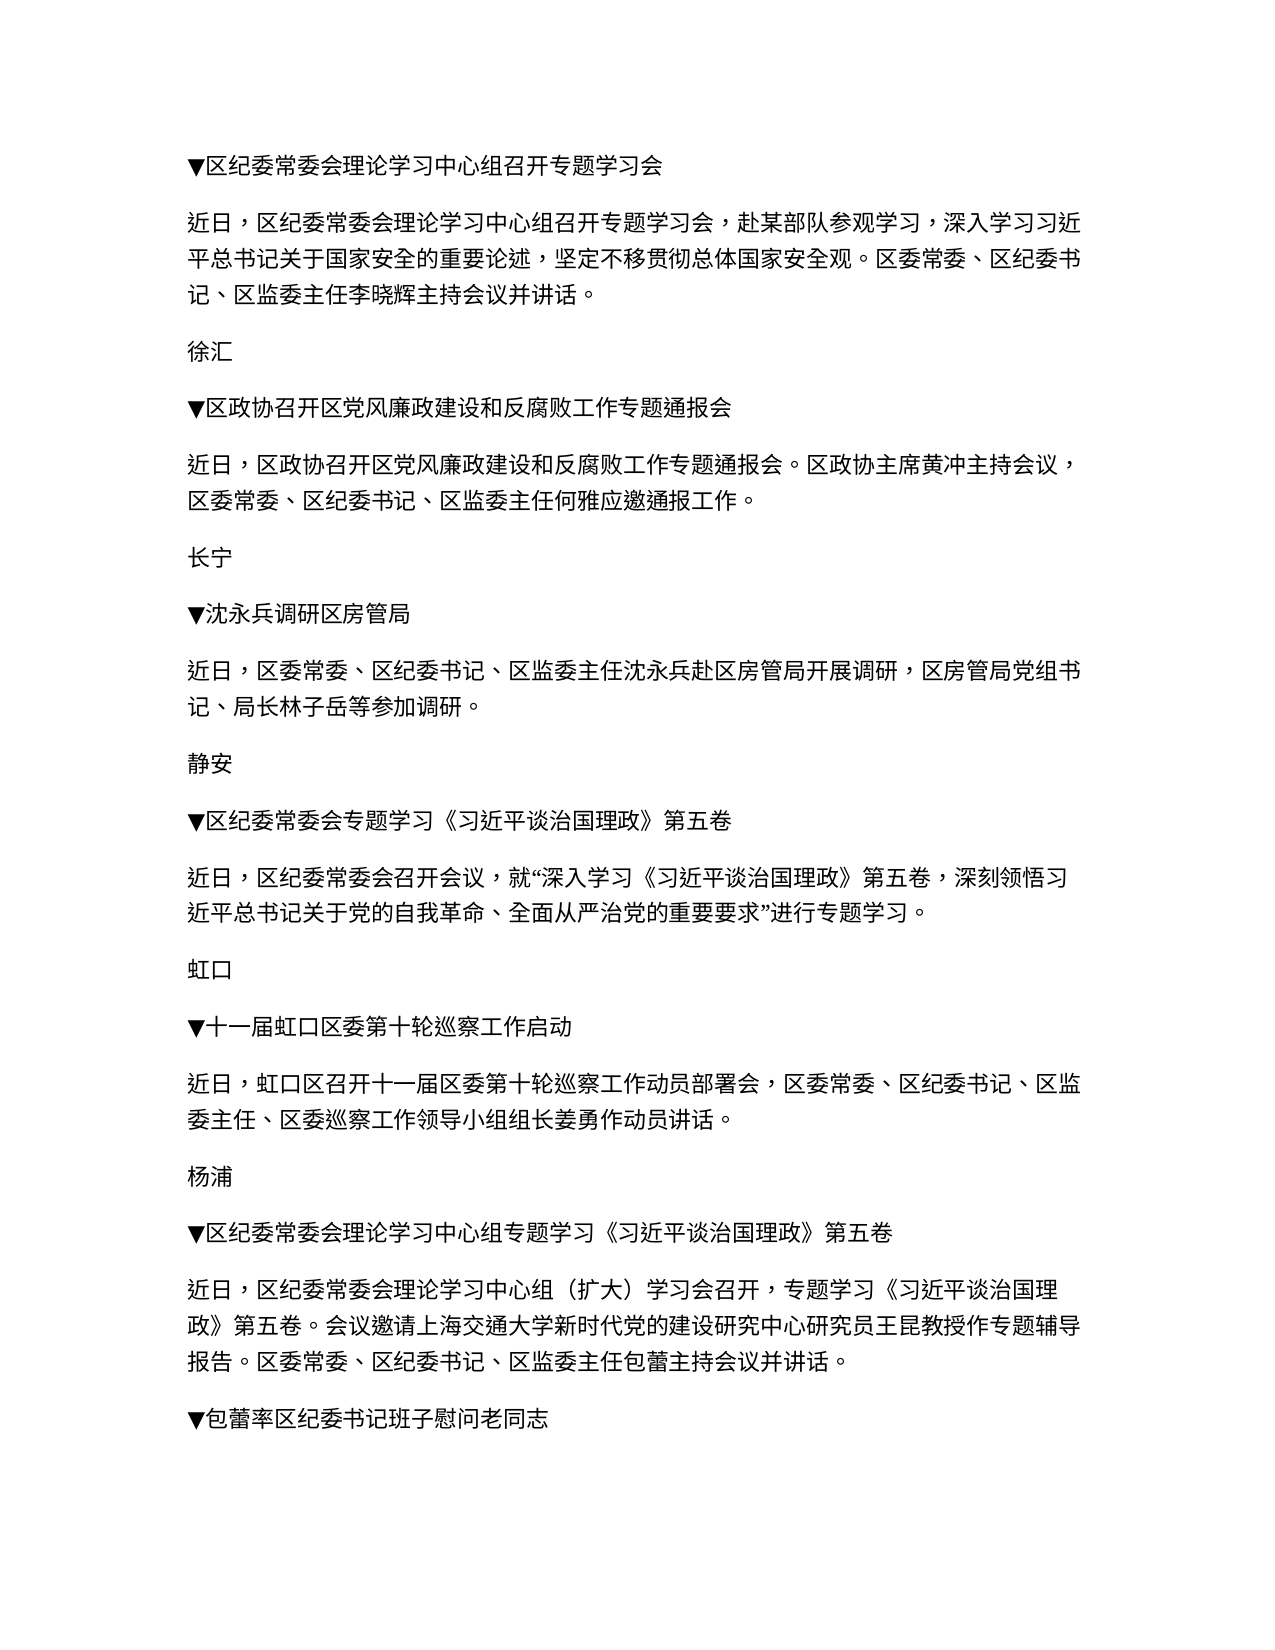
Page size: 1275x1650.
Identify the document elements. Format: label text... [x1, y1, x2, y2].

text 长宁 [187, 542, 1087, 573]
text 近日，区纪委常委会理论学习中心组（扩大）学习会召开，专题学习《习近平谈治国理政》第五卷。会议邀请上海交通大学新时代党的建设研究中心研究员王昆教授作专题辅导报告。区委常委、区纪委书记、区监委主任包蕾主持会议并讲话。 [187, 1274, 1087, 1377]
text ▼区纪委常委会理论学习中心组专题学习《习近平谈治国理政》第五卷 [187, 1217, 1087, 1248]
text ▼区纪委常委会理论学习中心组召开专题学习会 [187, 150, 1087, 181]
text 虹口 [187, 954, 1087, 985]
text ▼区纪委常委会专题学习《习近平谈治国理政》第五卷 [187, 805, 1087, 836]
text ▼十一届虹口区委第十轮巡察工作启动 [187, 1011, 1087, 1042]
text 近日，区政协召开区党风廉政建设和反腐败工作专题通报会。区政协主席黄冲主持会议，区委常委、区纪委书记、区监委主任何雅应邀通报工作。 [187, 449, 1087, 516]
text ▼包蕾率区纪委书记班子慰问老同志 [187, 1403, 1087, 1434]
text 静安 [187, 748, 1087, 779]
text 徐汇 [187, 335, 1087, 367]
text 近日，虹口区召开十一届区委第十轮巡察工作动员部署会，区委常委、区纪委书记、区监委主任、区委巡察工作领导小组组长姜勇作动员讲话。 [187, 1068, 1087, 1135]
text 杨浦 [187, 1160, 1087, 1192]
text 近日，区纪委常委会理论学习中心组召开专题学习会，赴某部队参观学习，深入学习习近平总书记关于国家安全的重要论述，坚定不移贯彻总体国家安全观。区委常委、区纪委书记、区监委主任李晓辉主持会议并讲话。 [187, 207, 1087, 310]
text ▼区政协召开区党风廉政建设和反腐败工作专题通报会 [187, 392, 1087, 423]
text 近日，区委常委、区纪委书记、区监委主任沈永兵赴区房管局开展调研，区房管局党组书记、局长林子岳等参加调研。 [187, 655, 1087, 722]
text 近日，区纪委常委会召开会议，就“深入学习《习近平谈治国理政》第五卷，深刻领悟习近平总书记关于党的自我革命、全面从严治党的重要要求”进行专题学习。 [187, 861, 1087, 929]
text ▼沈永兵调研区房管局 [187, 598, 1087, 630]
